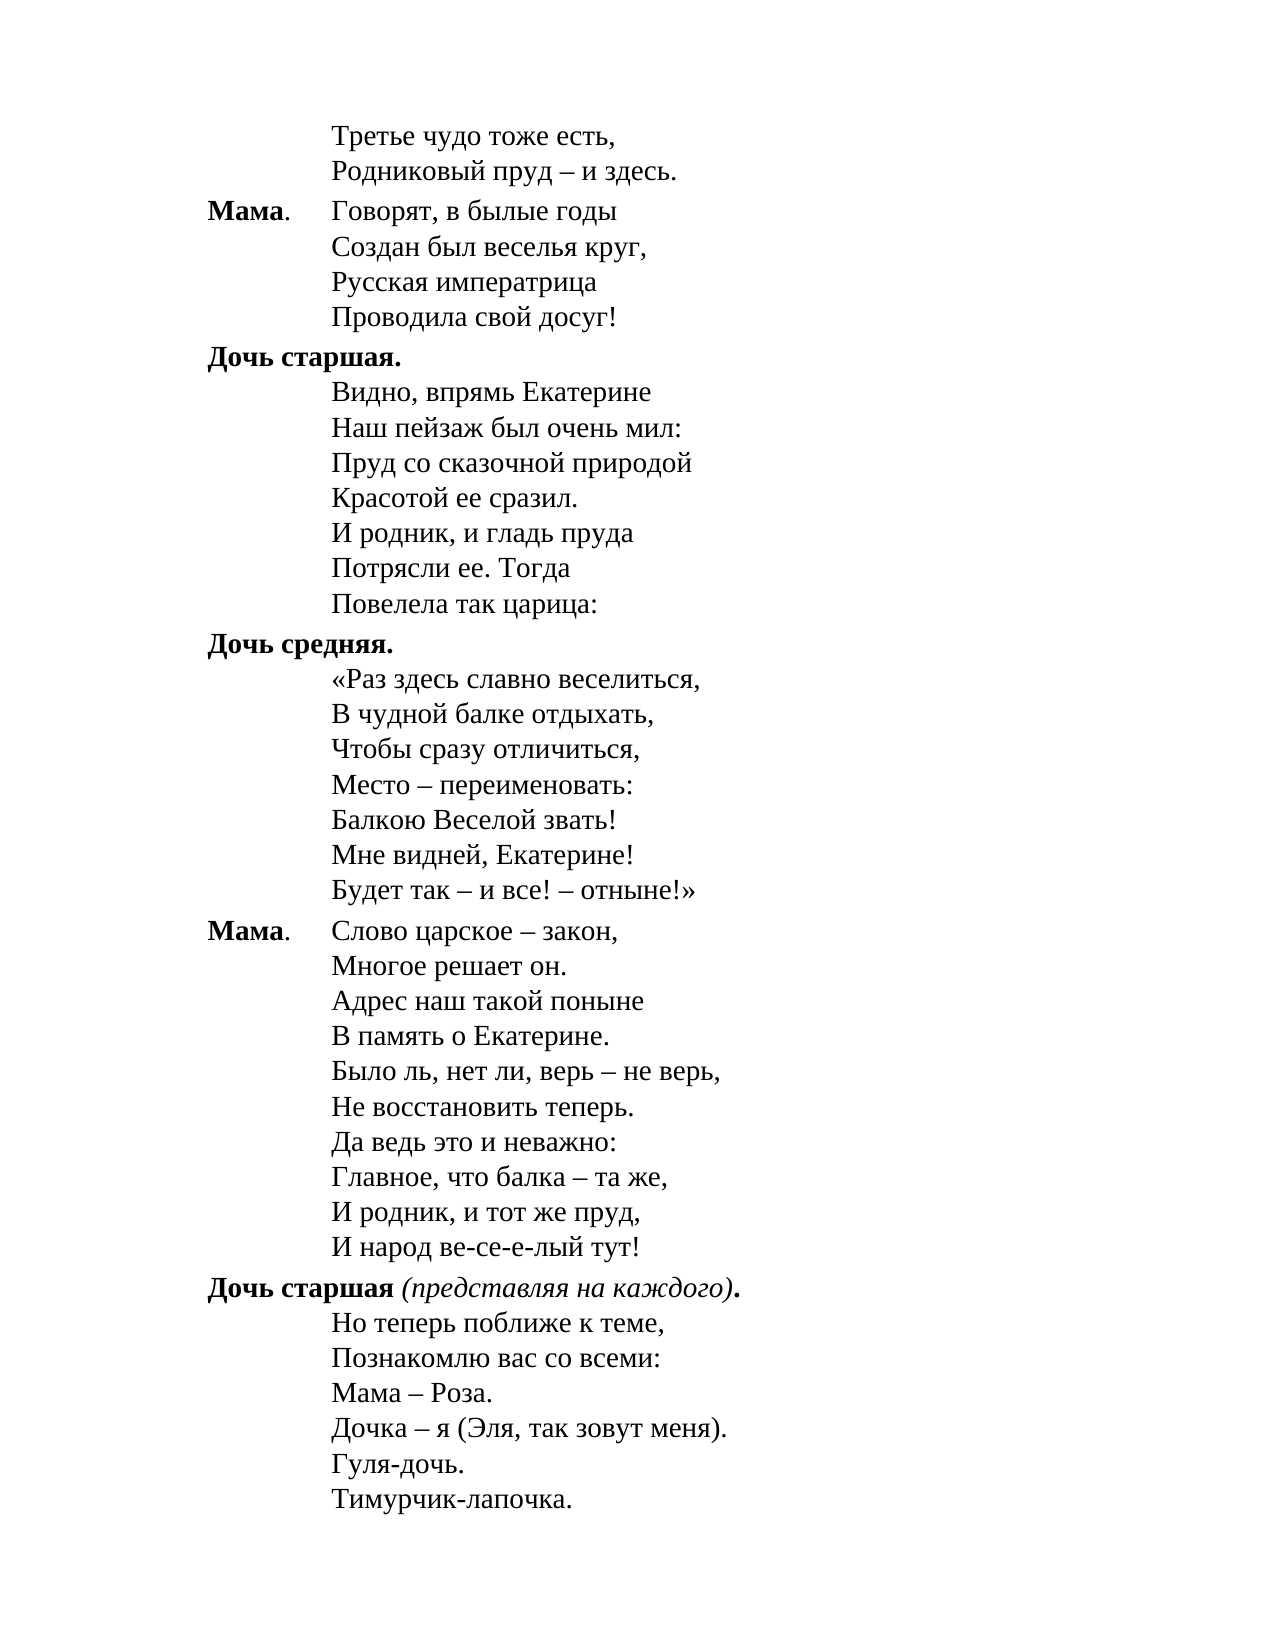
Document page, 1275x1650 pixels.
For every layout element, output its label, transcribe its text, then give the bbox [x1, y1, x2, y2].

text Гуля-дочь. [177, 1446, 1186, 1479]
text Дочь средняя. [177, 626, 1186, 659]
text Место – переименовать: [331, 767, 1186, 800]
text Балкою Веселой звать! [331, 802, 1186, 836]
text В чудной балке отдыхать, [331, 696, 1186, 730]
text Не восстановить теперь. [331, 1089, 1186, 1122]
text Познакомлю вас со всеми: [177, 1340, 1186, 1374]
text И народ ве-се-е-лый тут! [331, 1229, 1186, 1263]
text И родник, и тот же пруд, [331, 1194, 1186, 1228]
text Создан был веселья круг, [177, 229, 1186, 262]
text Видно, впрямь Екатерине [177, 374, 1186, 408]
text В память о Екатерине. [331, 1018, 1186, 1052]
text Многое решает он. [331, 948, 1186, 981]
text Да ведь это и неважно: [331, 1124, 1186, 1157]
text Проводила свой досуг! [177, 299, 1186, 333]
text Адрес наш такой поныне [331, 983, 1186, 1017]
text Но теперь поближе к теме, [177, 1305, 1186, 1338]
text Наш пейзаж был очень мил: [331, 410, 1186, 443]
text Мама. Говорят, в былые годы [177, 193, 1186, 227]
text Третье чудо тоже есть, [177, 118, 1186, 152]
text Чтобы сразу отличиться, [331, 732, 1186, 765]
text Главное, что балка – та же, [331, 1159, 1186, 1193]
text Дочь старшая. [177, 339, 1186, 373]
text Пруд со сказочной природой [331, 445, 1186, 478]
text Дочка – я (Эля, так зовут меня). [177, 1411, 1186, 1444]
text Мне видней, Екатерине! [331, 837, 1186, 871]
text Будет так – и все! – отныне!» [331, 872, 1186, 906]
text Родниковый пруд – и здесь. [177, 153, 1186, 187]
text Было ль, нет ли, верь – не верь, [331, 1053, 1186, 1087]
text И родник, и гладь пруда [331, 515, 1186, 549]
text «Раз здесь славно веселиться, [177, 661, 1186, 695]
text Потрясли ее. Тогда [331, 551, 1186, 584]
text Мама. Слово царское – закон, [177, 913, 1186, 946]
text Мама – Роза. [177, 1375, 1186, 1409]
text Русская императрица [177, 264, 1186, 297]
text Тимурчик-лапочка. [177, 1481, 1186, 1514]
text Повелела так царица: [331, 586, 1186, 619]
text Дочь старшая (представляя на каждого). [177, 1270, 1186, 1303]
text Красотой ее сразил. [331, 480, 1186, 514]
